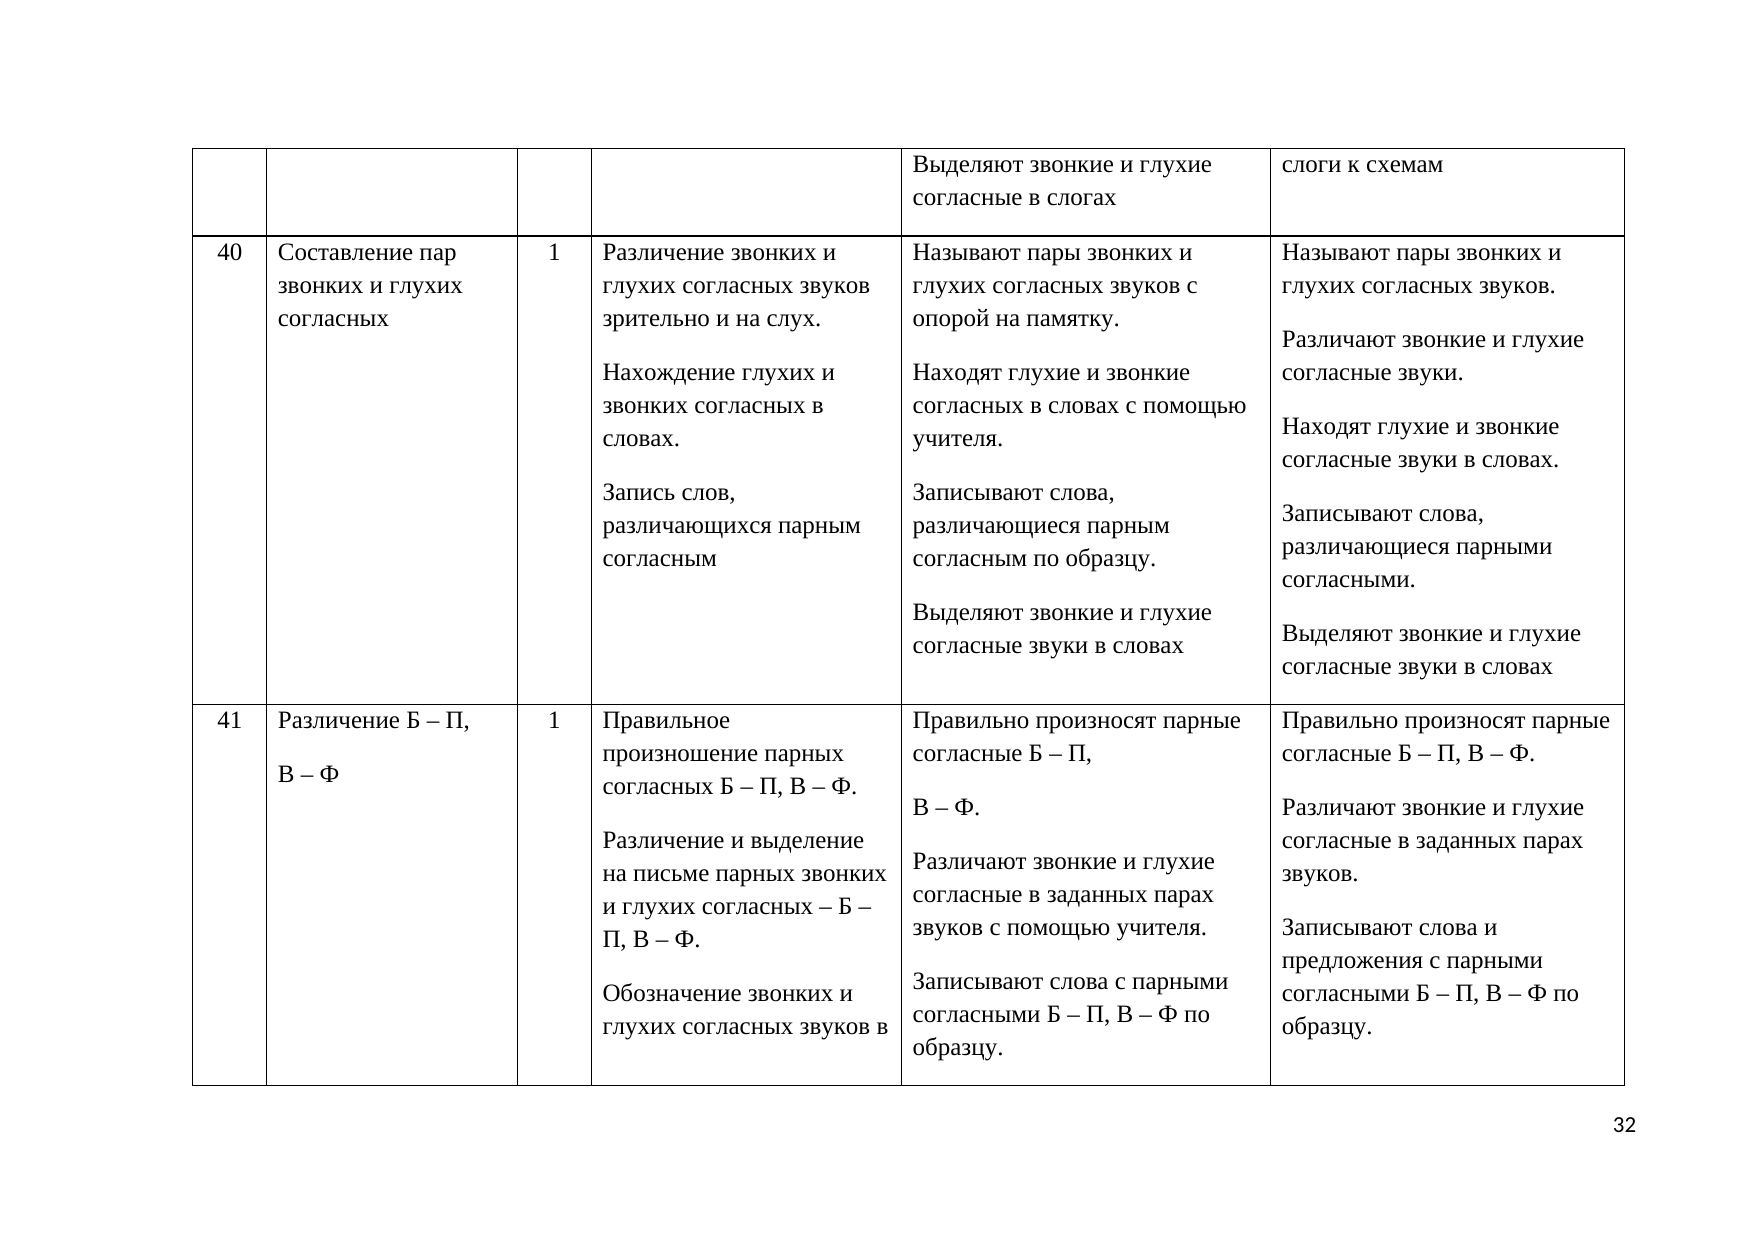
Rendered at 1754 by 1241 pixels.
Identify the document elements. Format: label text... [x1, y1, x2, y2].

table_cell 1 [518, 149, 591, 235]
table_header 1 [518, 237, 591, 704]
table_cell 39 [193, 149, 266, 235]
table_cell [592, 705, 901, 1085]
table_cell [267, 149, 517, 235]
table_cell 1 [518, 705, 591, 1085]
table_header Составление пар звонких и глухих согласных [267, 237, 517, 704]
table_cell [267, 705, 517, 1085]
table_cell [592, 149, 901, 235]
table_header 40 [193, 237, 266, 704]
table_header Называют пары звонких и глухих согласных звуков. Различают звонкие и глухие согласные звуки. Находят глухие и звонкие согласные звуки в словах. Записывают слова, различающиеся парными согласными. Выделяют звонкие и глухие согласные звуки в словах [1271, 237, 1624, 704]
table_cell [902, 149, 1270, 235]
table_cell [902, 705, 1270, 1085]
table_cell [1271, 149, 1624, 235]
table_header Называют пары звонких и глухих согласных звуков с опорой на памятку. Находят глухие и звонкие согласных в словах с помощью учителя. Записывают слова, различающиеся парным согласным по образцу. Выделяют звонкие и глухие согласные звуки в словах [902, 237, 1270, 704]
table_header Различение звонких и глухих согласных звуков зрительно и на слух. Нахождение глухих и звонких согласных в словах. Запись слов, различающихся парным согласным [592, 237, 901, 704]
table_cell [1271, 705, 1624, 1085]
table_cell 41 [193, 705, 266, 1085]
